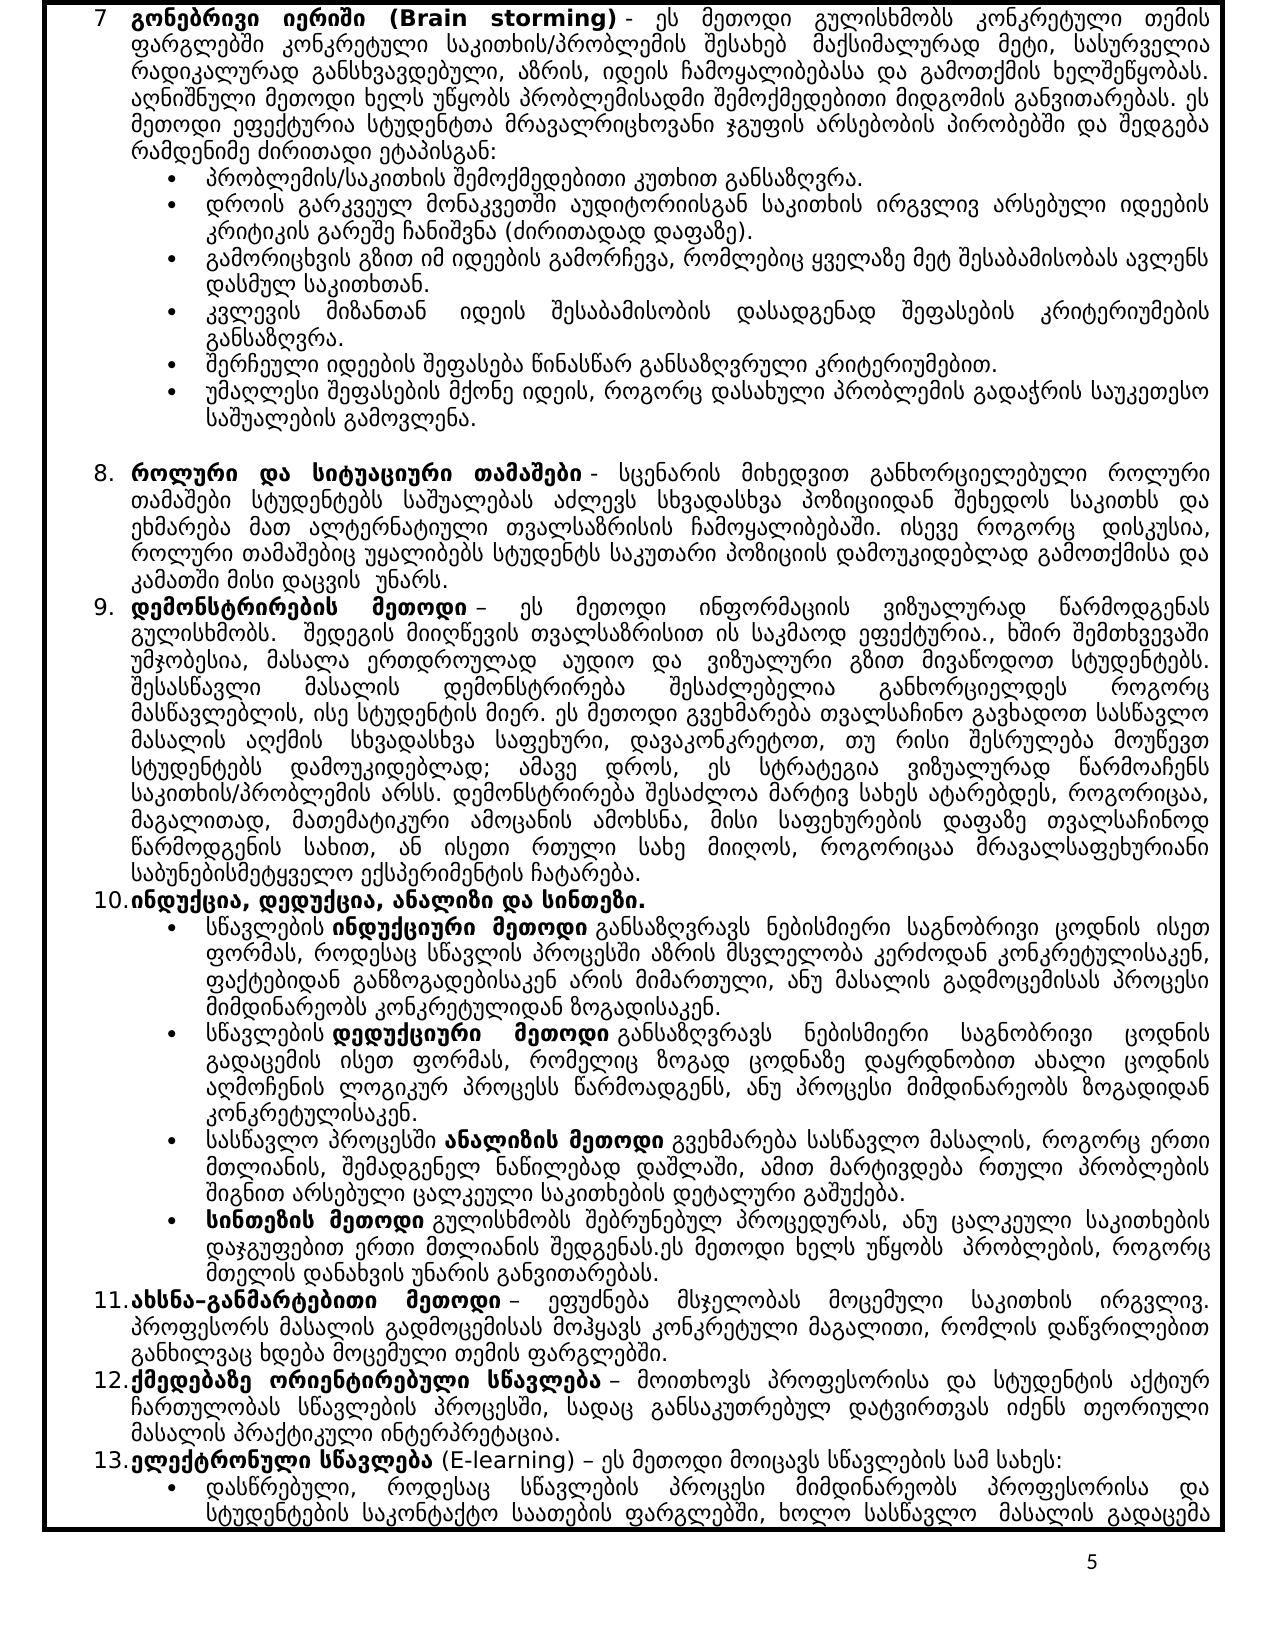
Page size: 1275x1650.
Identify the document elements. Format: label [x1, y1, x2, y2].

table_cell [47, 5, 1220, 1527]
